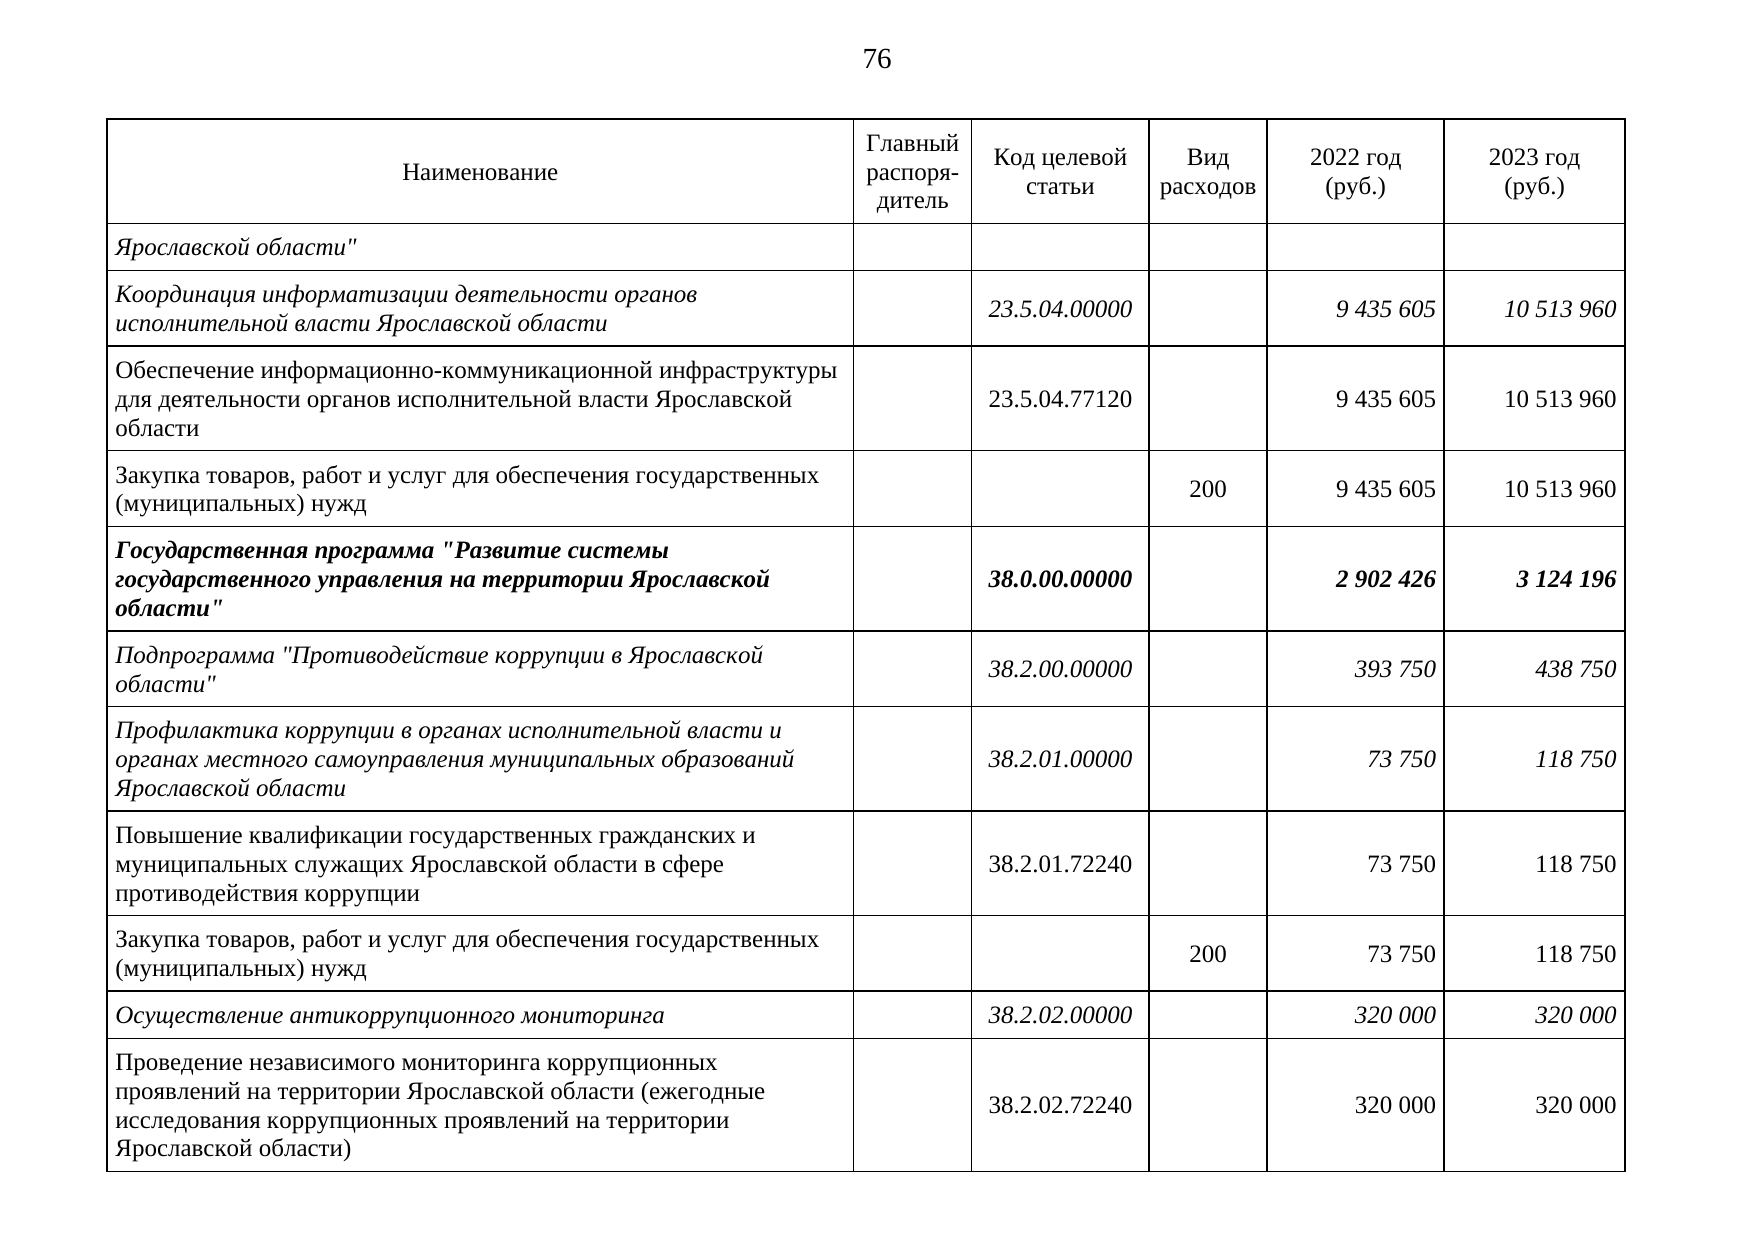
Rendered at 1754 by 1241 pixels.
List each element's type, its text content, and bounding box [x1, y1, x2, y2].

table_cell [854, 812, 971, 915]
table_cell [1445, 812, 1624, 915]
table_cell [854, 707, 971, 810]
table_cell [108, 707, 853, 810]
table_header Наименование [108, 120, 853, 223]
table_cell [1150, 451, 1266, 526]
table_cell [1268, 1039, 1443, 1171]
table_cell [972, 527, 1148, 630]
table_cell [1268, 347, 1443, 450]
table_header Главный распоря-дитель [854, 120, 971, 223]
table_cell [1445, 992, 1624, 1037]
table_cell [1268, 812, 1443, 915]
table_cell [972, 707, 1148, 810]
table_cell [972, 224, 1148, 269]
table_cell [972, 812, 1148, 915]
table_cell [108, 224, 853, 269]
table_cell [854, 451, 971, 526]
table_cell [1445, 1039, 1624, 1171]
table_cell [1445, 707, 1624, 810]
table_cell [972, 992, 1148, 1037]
table_header Вид расходов [1150, 120, 1266, 223]
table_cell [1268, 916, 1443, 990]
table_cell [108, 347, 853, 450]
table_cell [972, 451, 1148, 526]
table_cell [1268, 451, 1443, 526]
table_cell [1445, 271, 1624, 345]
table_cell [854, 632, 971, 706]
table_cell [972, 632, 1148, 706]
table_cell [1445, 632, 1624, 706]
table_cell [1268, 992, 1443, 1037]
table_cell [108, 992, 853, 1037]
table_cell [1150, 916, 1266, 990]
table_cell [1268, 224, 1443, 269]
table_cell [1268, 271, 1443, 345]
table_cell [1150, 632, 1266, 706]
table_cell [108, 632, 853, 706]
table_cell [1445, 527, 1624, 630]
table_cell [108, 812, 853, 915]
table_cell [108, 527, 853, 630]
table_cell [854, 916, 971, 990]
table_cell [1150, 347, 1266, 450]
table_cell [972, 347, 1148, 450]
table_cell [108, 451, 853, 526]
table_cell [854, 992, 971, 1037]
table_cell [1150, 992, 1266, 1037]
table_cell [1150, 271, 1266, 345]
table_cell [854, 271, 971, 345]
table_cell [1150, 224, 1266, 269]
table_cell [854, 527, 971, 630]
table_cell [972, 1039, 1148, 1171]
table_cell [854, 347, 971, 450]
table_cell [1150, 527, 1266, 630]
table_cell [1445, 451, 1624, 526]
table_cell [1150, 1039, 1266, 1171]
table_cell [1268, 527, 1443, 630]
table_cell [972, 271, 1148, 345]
table_header 2023 год (руб.) [1445, 120, 1624, 223]
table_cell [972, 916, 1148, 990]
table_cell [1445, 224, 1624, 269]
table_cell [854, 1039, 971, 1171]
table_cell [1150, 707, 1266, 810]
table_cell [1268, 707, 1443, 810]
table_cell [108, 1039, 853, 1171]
table_header Код целевой статьи [972, 120, 1148, 223]
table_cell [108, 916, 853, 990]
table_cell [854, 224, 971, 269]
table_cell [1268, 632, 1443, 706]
table_header 2022 год (руб.) [1268, 120, 1443, 223]
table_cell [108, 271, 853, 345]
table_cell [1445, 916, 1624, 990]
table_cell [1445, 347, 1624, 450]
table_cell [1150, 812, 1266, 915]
